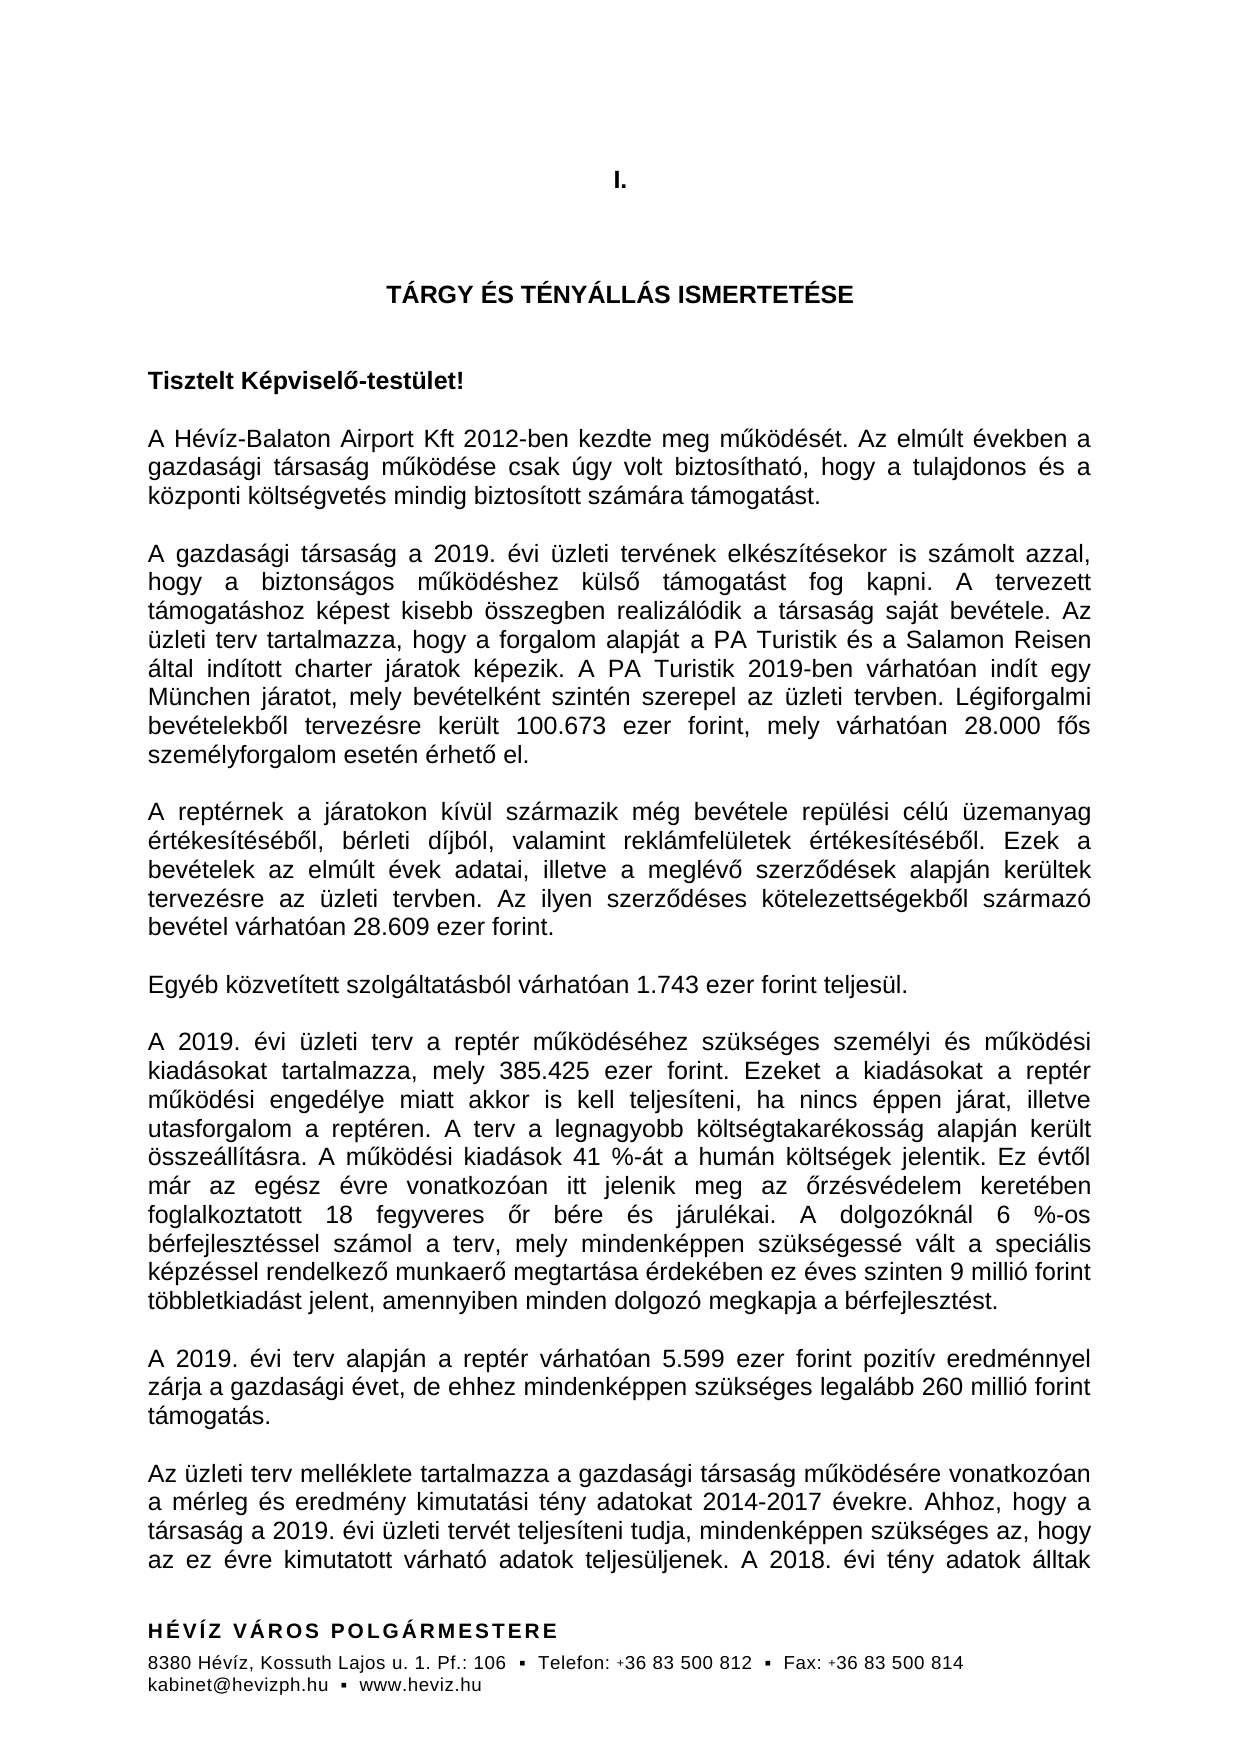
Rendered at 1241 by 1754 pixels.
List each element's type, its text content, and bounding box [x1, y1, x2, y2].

text A reptérnek a járatokon kívül származik még bevétele repülési célú üzemanyag értékesítéséből, bérleti díjból, valamint reklámfelületek értékesítéséből. Ezek a bevételek az elmúlt évek adatai, illetve a meglévő szerződések alapján kerültek tervezésre az üzleti tervben. Az ilyen szerződéses kötelezettségekből származó bevétel várhatóan 28.609 ezer forint. [148, 797, 1093, 941]
text A gazdasági társaság a 2019. évi üzleti tervének elkészítésekor is számolt azzal, hogy a biztonságos működéshez külső támogatást fog kapni. A tervezett támogatáshoz képest kisebb összegben realizálódik a társaság saját bevétele. Az üzleti terv tartalmazza, hogy a forgalom alapját a PA Turistik és a Salamon Reisen által indított charter járatok képezik. A PA Turistik 2019-ben várhatóan indít egy München járatot, mely bevételként szintén szerepel az üzleti tervben. Légiforgalmi bevételekből tervezésre került 100.673 ezer forint, mely várhatóan 28.000 fős személyforgalom esetén érhető el. [148, 538, 1093, 768]
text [148, 1458, 1093, 1573]
text TÁRGY ÉS TÉNYÁLLÁS ISMERTETÉSE [148, 280, 1093, 308]
text A Hévíz-Balaton Airport Kft 2012-ben kezdte meg működését. Az elmúlt években a gazdasági társaság működése csak úgy volt biztosítható, hogy a tulajdonos és a központi költségvetés mindig biztosított számára támogatást. [148, 423, 1093, 510]
text A 2019. évi üzleti terv a reptér működéséhez szükséges személyi és működési kiadásokat tartalmazza, mely 385.425 ezer forint. Ezeket a kiadásokat a reptér működési engedélye miatt akkor is kell teljesíteni, ha nincs éppen járat, illetve utasforgalom a reptéren. A terv a legnagyobb költségtakarékosság alapján került összeállításra. A működési kiadások 41 %-át a humán költségek jelentik. Ez évtől már az egész évre vonatkozóan itt jelenik meg az őrzésvédelem keretében foglalkoztatott 18 fegyveres őr bére és járulékai. A dolgozóknál 6 %-os bérfejlesztéssel számol a terv, mely mindenképpen szükségessé vált a speciális képzéssel rendelkező munkaerő megtartása érdekében ez éves szinten 9 millió forint többletkiadást jelent, amennyiben minden dolgozó megkapja a bérfejlesztést. [148, 1027, 1093, 1315]
text I. [148, 165, 1093, 193]
text A 2019. évi terv alapján a reptér várhatóan 5.599 ezer forint pozitív eredménnyel zárja a gazdasági évet, de ehhez mindenképpen szükséges legalább 260 millió forint támogatás. [148, 1343, 1093, 1430]
text Tisztelt Képviselő-testület! [148, 366, 1093, 395]
text Egyéb közvetített szolgáltatásból várhatóan 1.743 ezer forint teljesül. [148, 970, 1093, 998]
